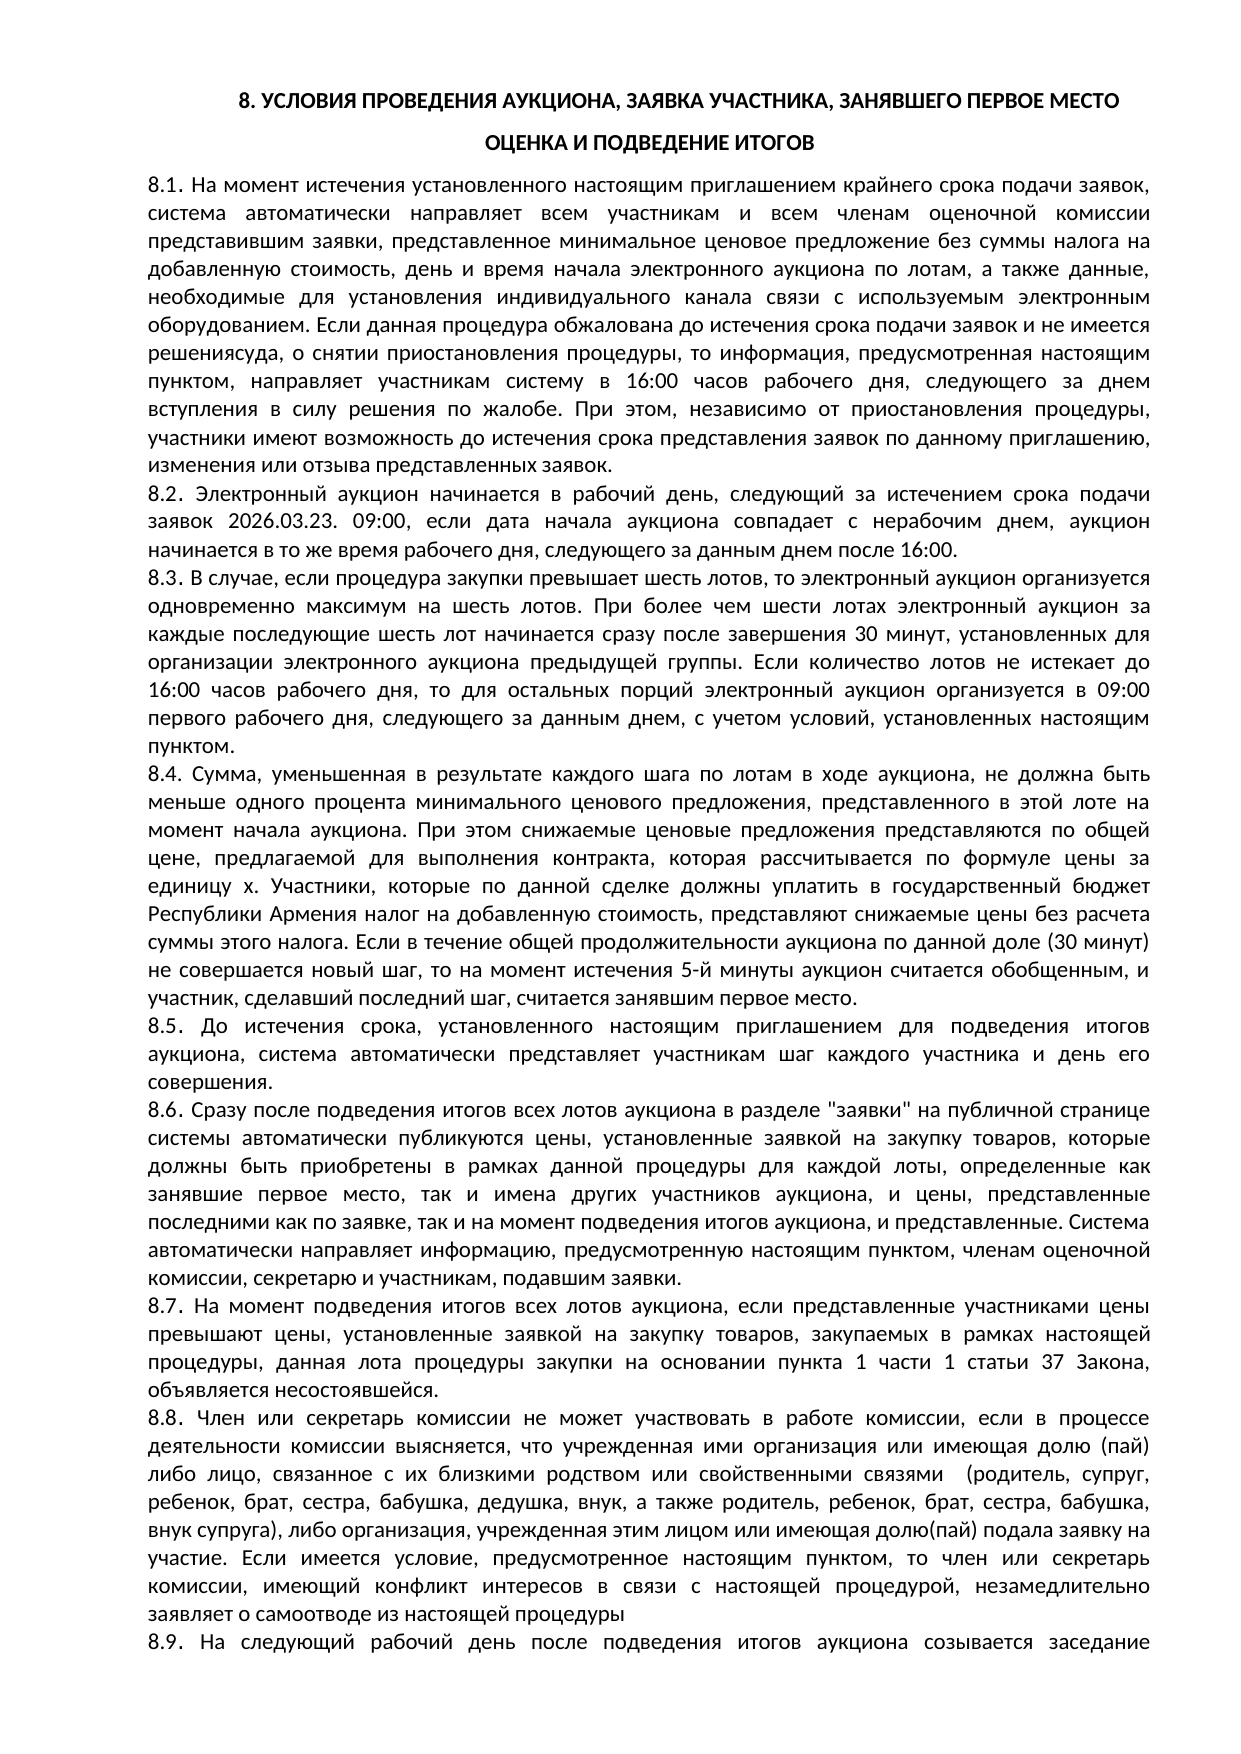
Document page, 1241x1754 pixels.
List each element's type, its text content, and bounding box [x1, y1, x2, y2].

text 8.3․ В случае, если процедура закупки превышает шесть лотов, то электронный аукцион организуется одновременно максимум на шесть лотов. При более чем шести лотах электронный аукцион за каждые последующие шесть лот начинается сразу после завершения 30 минут, установленных для организации электронного аукциона предыдущей группы. Если количество лотов не истекает до 16:00 часов рабочего дня, то для остальных порций электронный аукцион организуется в 09:00 первого рабочего дня, следующего за данным днем, с учетом условий, установленных настоящим пунктом. [148, 563, 1152, 759]
text 8.8․ Член или секретарь комиссии не может участвовать в работе комиссии, если в процессе деятельности комиссии выясняется, что учрежденная ими организация или имеющая долю (пай) либо лицо, связанное с их близкими родством или свойственными связями (родитель, супруг, ребенок, брат, сестра, бабушка, дедушка, внук, а также родитель, ребенок, брат, сестра, бабушка, внук супруга), либо организация, учрежденная этим лицом или имеющая долю(пай) подала заявку на участие. Если имеется условие, предусмотренное настоящим пунктом, то член или секретарь комиссии, имеющий конфликт интересов в связи с настоящей процедурой, незамедлительно заявляет о самоотводе из настоящей процедуры [148, 1403, 1152, 1627]
text 8. УСЛОВИЯ ПРОВЕДЕНИЯ АУКЦИОНА, ЗАЯВКА УЧАСТНИКА, ЗАНЯВШЕГО ПЕРВОЕ МЕСТО ОЦЕНКА И ПОДВЕДЕНИЕ ИТОГОВ [148, 86, 1152, 156]
text 8.1․ На момент истечения установленного настоящим приглашением крайнего срока подачи заявок, система автоматически направляет всем участникам и всем членам оценочной комиссии представившим заявки, представленное минимальное ценовое предложение без суммы налога на добавленную стоимость, день и время начала электронного аукциона по лотам, а также данные, необходимые для установления индивидуального канала связи с используемым электронным оборудованием. Если данная процедура обжалована до истечения срока подачи заявок и не имеется решениясуда, о снятии приостановления процедуры, то информация, предусмотренная настоящим пунктом, направляет участникам систему в 16:00 часов рабочего дня, следующего за днем вступления в силу решения по жалобе. При этом, независимо от приостановления процедуры, участники имеют возможность до истечения срока представления заявок по данному приглашению, изменения или отзыва представленных заявок. [148, 170, 1152, 479]
text 8.2․ Электронный аукцион начинается в рабочий день, следующий за истечением срока подачи заявок 2026.03.23. 09:00 , если дата начала аукциона совпадает с нерабочим днем, аукцион начинается в то же время рабочего дня, следующего за данным днем после 16:00. [148, 479, 1152, 563]
text 8.5․ До истечения срока, установленного настоящим приглашением для подведения итогов аукциона, система автоматически представляет участникам шаг каждого участника и день его совершения. [148, 1011, 1152, 1095]
text 8.7․ На момент подведения итогов всех лотов аукциона, если представленные участниками цены превышают цены, установленные заявкой на закупку товаров, закупаемых в рамках настоящей процедуры, данная лота процедуры закупки на основании пункта 1 части 1 статьи 37 Закона, объявляется несостоявшейся. [148, 1291, 1152, 1403]
text 8.4. Сумма, уменьшенная в результате каждого шага по лотам в ходе аукциона, не должна быть меньше одного процента минимального ценового предложения, представленного в этой лоте на момент начала аукциона. При этом снижаемые ценовые предложения представляются по общей цене, предлагаемой для выполнения контракта, которая рассчитывается по формуле цены за единицу x. Участники, которые по данной сделке должны уплатить в государственный бюджет Республики Армения налог на добавленную стоимость, представляют снижаемые цены без расчета суммы этого налога. Если в течение общей продолжительности аукциона по данной доле (30 минут) не совершается новый шаг, то на момент истечения 5-й минуты аукцион считается обобщенным, и участник, сделавший последний шаг, считается занявшим первое место. [148, 759, 1152, 1011]
text 8.6․ Сразу после подведения итогов всех лотов аукциона в разделе "заявки" на публичной странице системы автоматически публикуются цены, установленные заявкой на закупку товаров, которые должны быть приобретены в рамках данной процедуры для каждой лоты, определенные как занявшие первое место, так и имена других участников аукциона, и цены, представленные последними как по заявке, так и на момент подведения итогов аукциона, и представленные. Система автоматически направляет информацию, предусмотренную настоящим пунктом, членам оценочной комиссии, секретарю и участникам, подавшим заявки. [148, 1095, 1152, 1291]
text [148, 1627, 1152, 1656]
